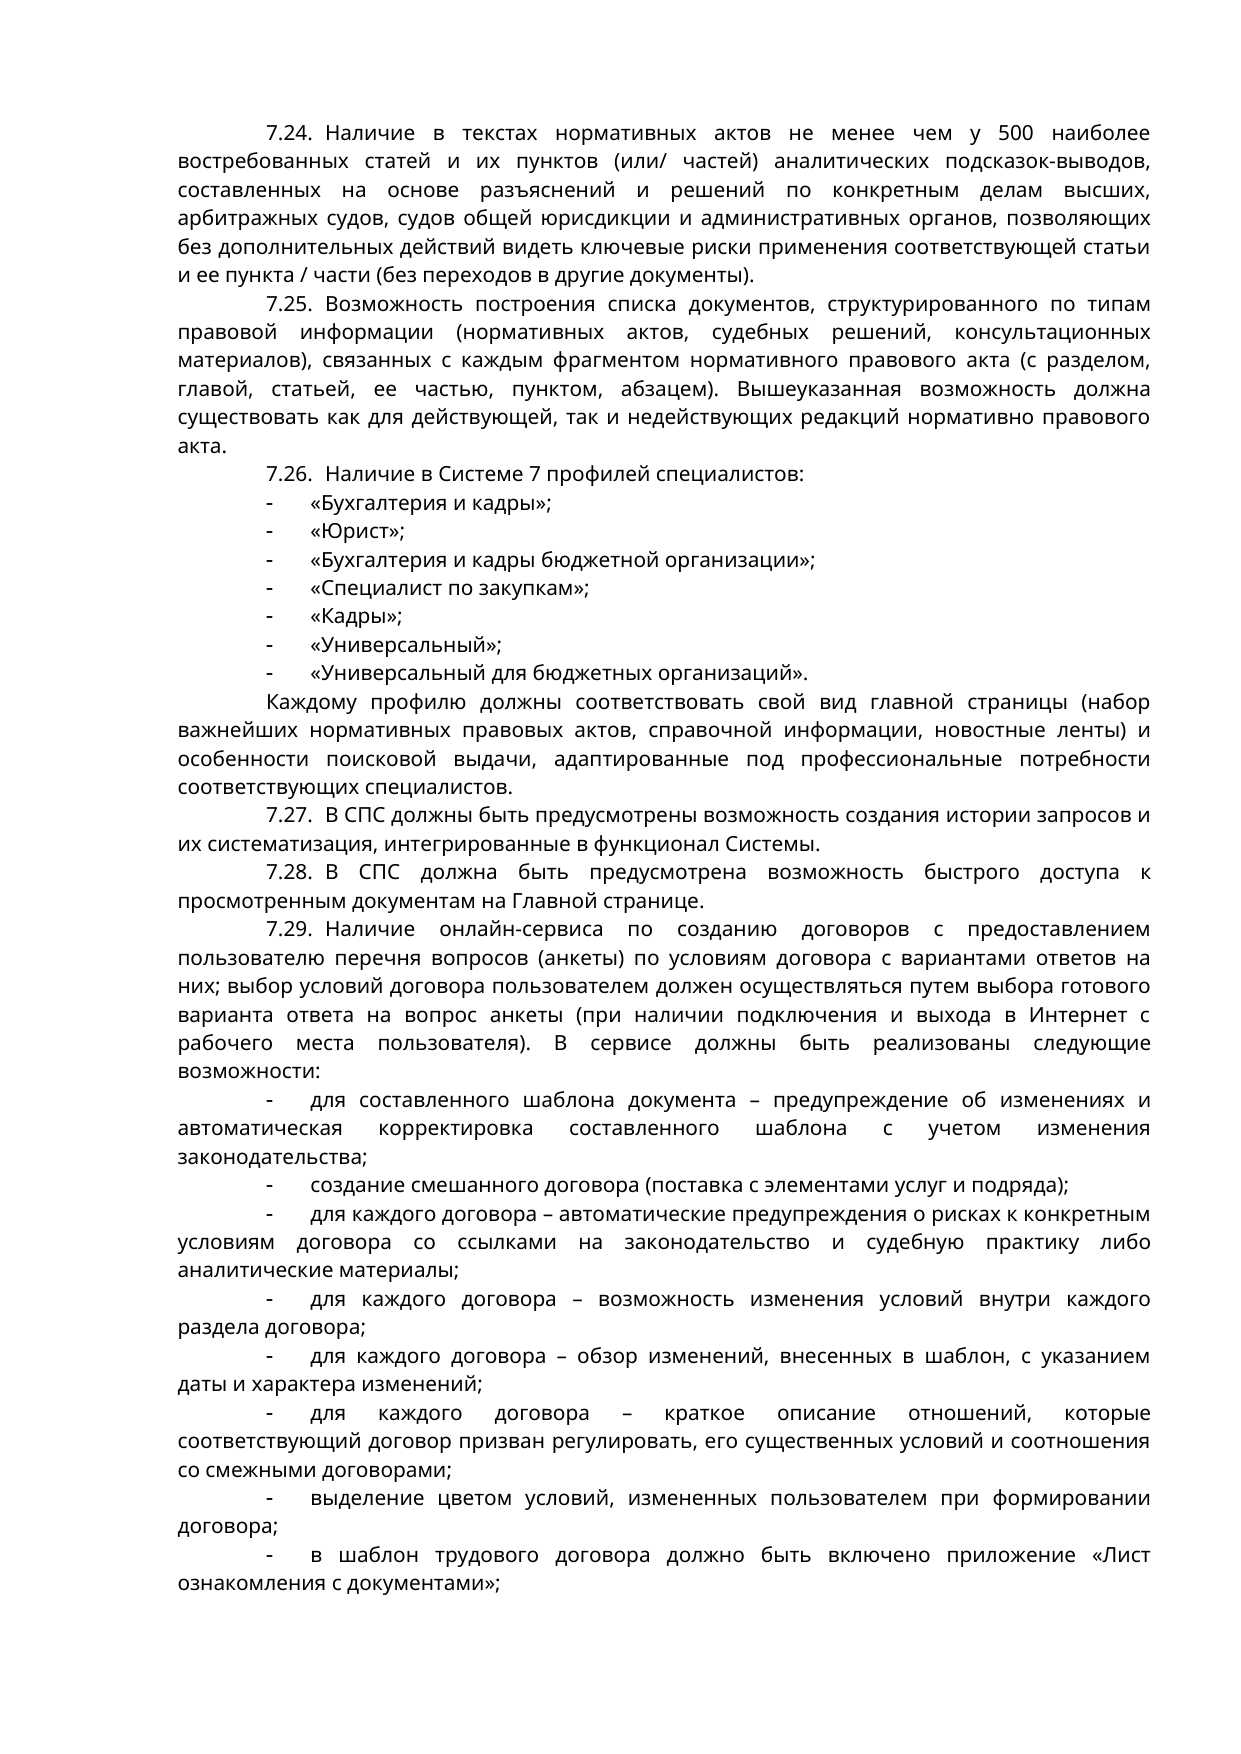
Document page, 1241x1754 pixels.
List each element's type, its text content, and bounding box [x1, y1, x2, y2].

list Наличие онлайн-сервиса по созданию договоров с предоставлением пользователю перечня вопросов (анкеты) по условиям договора с вариантами ответов на них; выбор условий договора пользователем должен осуществляться путем выбора готового варианта ответа на вопрос анкеты (при наличии подключения и выхода в Интернет с рабочего места пользователя). В сервисе должны быть реализованы следующие возможности: [177, 914, 1152, 1085]
list «Универсальный для бюджетных организаций». [177, 658, 1152, 687]
list «Юрист»; [177, 516, 1152, 545]
list «Бухгалтерия и кадры»; [177, 488, 1152, 516]
list создание смешанного договора (поставка с элементами услуг и подряда); [177, 1170, 1152, 1199]
list для каждого договора – краткое описание отношений, которые соответствующий договор призван регулировать, его существенных условий и соотношения со смежными договорами; [177, 1398, 1152, 1483]
list для каждого договора – автоматические предупреждения о рисках к конкретным условиям договора со ссылками на законодательство и судебную практику либо аналитические материалы; [177, 1199, 1152, 1284]
list Возможность построения списка документов, структурированного по типам правовой информации (нормативных актов, судебных решений, консультационных материалов), связанных с каждым фрагментом нормативного правового акта (с разделом, главой, статьей, ее частью, пунктом, абзацем). Вышеуказанная возможность должна существовать как для действующей, так и недействующих редакций нормативно правового акта. [177, 289, 1152, 459]
list «Кадры»; [177, 602, 1152, 630]
text Каждому профилю должны соответствовать свой вид главной страницы (набор важнейших нормативных правовых актов, справочной информации, новостные ленты) и особенности поисковой выдачи, адаптированные под профессиональные потребности соответствующих специалистов. [177, 687, 1152, 801]
list выделение цветом условий, измененных пользователем при формировании договора; [177, 1483, 1152, 1540]
list для каждого договора – обзор изменений, внесенных в шаблон, с указанием даты и характера изменений; [177, 1341, 1152, 1398]
list «Универсальный»; [177, 630, 1152, 658]
list «Бухгалтерия и кадры бюджетной организации»; [177, 545, 1152, 573]
list в шаблон трудового договора должно быть включено приложение «Лист ознакомления с документами»; [177, 1540, 1152, 1597]
list В СПС должна быть предусмотрена возможность быстрого доступа к просмотренным документам на Главной странице. [177, 857, 1152, 914]
list «Специалист по закупкам»; [177, 573, 1152, 602]
list для составленного шаблона документа – предупреждение об изменениях и автоматическая корректировка составленного шаблона с учетом изменения законодательства; [177, 1085, 1152, 1170]
list Наличие в Системе 7 профилей специалистов: [177, 459, 1152, 488]
list для каждого договора – возможность изменения условий внутри каждого раздела договора; [177, 1284, 1152, 1341]
list Наличие в текстах нормативных актов не менее чем у 500 наиболее востребованных статей и их пунктов (или/ частей) аналитических подсказок-выводов, составленных на основе разъяснений и решений по конкретным делам высших, арбитражных судов, судов общей юрисдикции и административных органов, позволяющих без дополнительных действий видеть ключевые риски применения соответствующей статьи и ее пункта / части (без переходов в другие документы). [177, 118, 1152, 289]
list В СПС должны быть предусмотрены возможность создания истории запросов и их систематизация, интегрированные в функционал Системы. [177, 801, 1152, 857]
